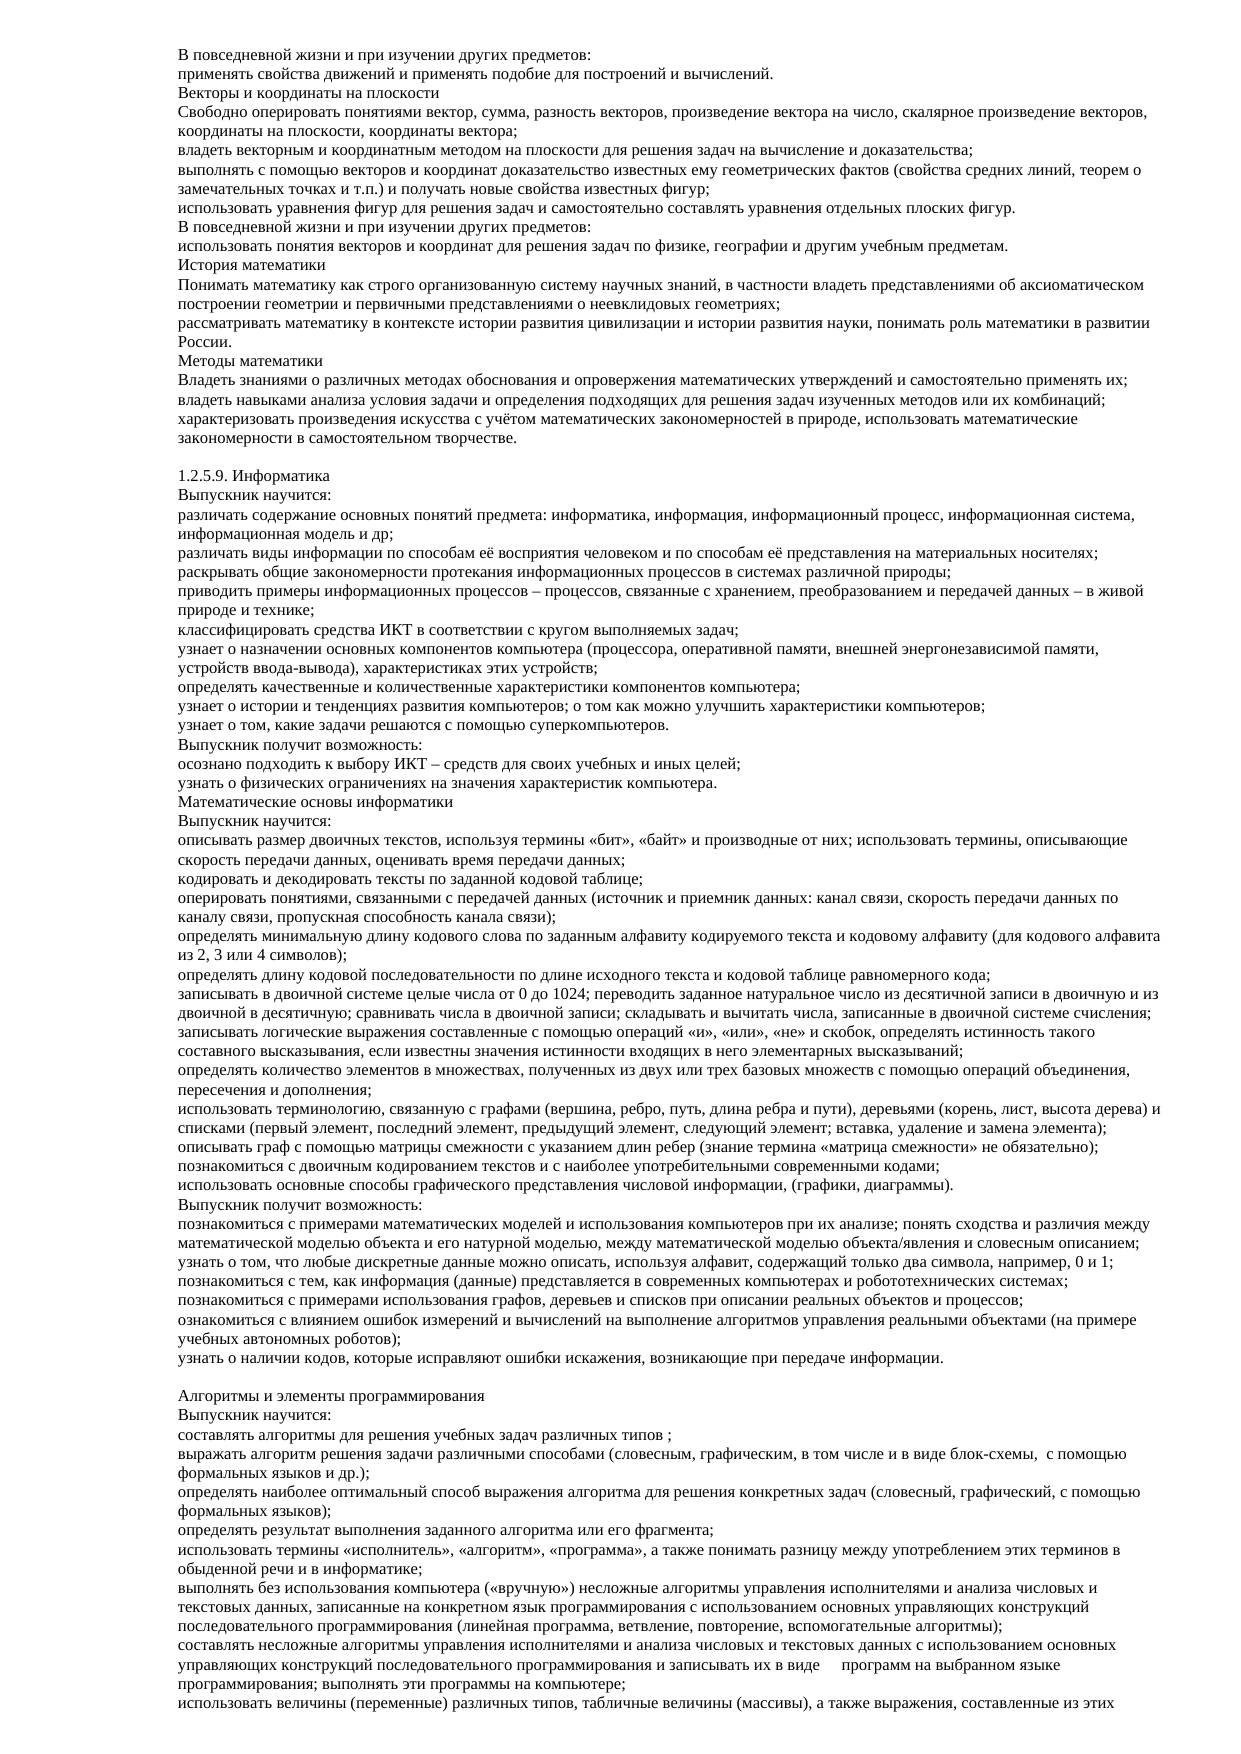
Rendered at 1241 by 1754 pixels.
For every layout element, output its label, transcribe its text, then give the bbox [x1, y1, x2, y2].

text записывать в двоичной системе целые числа от 0 до 1024; переводить заданное натуральное число из десятичной записи в двоичную и из двоичной в десятичную; сравнивать числа в двоичной записи; складывать и вычитать числа, записанные в двоичной системе счисления; [178, 983, 1166, 1022]
text Выпускник научится: [178, 1405, 1166, 1424]
text выполнять с помощью векторов и координат доказательство известных ему геометрических фактов (свойства средних линий, теорем о замечательных точках и т.п.) и получать новые свойства известных фигур; [178, 159, 1166, 198]
text В повседневной жизни и при изучении других предметов: [178, 217, 1166, 236]
text классифицировать средства ИКТ в соответствии с кругом выполняемых задач; [178, 619, 1166, 638]
text узнает о истории и тенденциях развития компьютеров; о том как можно улучшить характеристики компьютеров; [178, 696, 1166, 715]
text использовать основные способы графического представления числовой информации, (графики, диаграммы). [178, 1175, 1166, 1194]
text познакомиться с примерами использования графов, деревьев и списков при описании реальных объектов и процессов; [178, 1290, 1166, 1309]
text составлять алгоритмы для решения учебных задач различных типов ; [178, 1424, 1166, 1443]
text владеть навыками анализа условия задачи и определения подходящих для решения задач изученных методов или их комбинаций; [178, 389, 1166, 408]
text владеть векторным и координатным методом на плоскости для решения задач на вычисление и доказательства; [178, 140, 1166, 159]
text узнает о назначении основных компонентов компьютера (процессора, оперативной памяти, внешней энергонезависимой памяти, устройств ввода-вывода), характеристиках этих устройств; [178, 638, 1166, 677]
text познакомиться с двоичным кодированием текстов и с наиболее употребительными современными кодами; [178, 1156, 1166, 1175]
text характеризовать произведения искусства с учётом математических закономерностей в природе, использовать математические закономерности в самостоятельном творчестве. [178, 408, 1166, 447]
text описывать граф с помощью матрицы смежности с указанием длин ребер (знание термина «матрица смежности» не обязательно); [178, 1137, 1166, 1156]
text рассматривать математику в контексте истории развития цивилизации и истории развития науки, понимать роль математики в развитии России. [178, 313, 1166, 351]
text определять минимальную длину кодового слова по заданным алфавиту кодируемого текста и кодовому алфавиту (для кодового алфавита из 2, 3 или 4 символов); [178, 926, 1166, 964]
text Методы математики [178, 351, 1166, 370]
text использовать термины «исполнитель», «алгоритм», «программа», а также понимать разницу между употреблением этих терминов в обыденной речи и в информатике; [178, 1539, 1166, 1578]
text Выпускник получит возможность: [178, 734, 1166, 753]
text познакомиться с тем, как информация (данные) представляется в современных компьютерах и робототехнических системах; [178, 1271, 1166, 1290]
text Выпускник научится: [178, 485, 1166, 504]
text определять длину кодовой последовательности по длине исходного текста и кодовой таблице равномерного кода; [178, 964, 1166, 983]
text ознакомиться с влиянием ошибок измерений и вычислений на выполнение алгоритмов управления реальными объектами (на примере учебных автономных роботов); [178, 1309, 1166, 1348]
text раскрывать общие закономерности протекания информационных процессов в системах различной природы; [178, 562, 1166, 581]
text узнает о том, какие задачи решаются с помощью суперкомпьютеров. [178, 715, 1166, 734]
text выполнять без использования компьютера («вручную») несложные алгоритмы управления исполнителями и анализа числовых и текстовых данных, записанные на конкретном язык программирования с использованием основных управляющих конструкций последовательного программирования (линейная программа, ветвление, повторение, вспомогательные алгоритмы); [178, 1578, 1166, 1635]
text узнать о физических ограничениях на значения характеристик компьютера. [178, 773, 1166, 792]
text записывать логические выражения составленные с помощью операций «и», «или», «не» и скобок, определять истинность такого составного высказывания, если известны значения истинности входящих в него элементарных высказываний; [178, 1022, 1166, 1060]
text 1.2.5.9. Информатика [178, 466, 1166, 485]
text приводить примеры информационных процессов – процессов, связанные с хранением, преобразованием и передачей данных – в живой природе и технике; [178, 581, 1166, 619]
text узнать о том, что любые дискретные данные можно описать, используя алфавит, содержащий только два символа, например, 0 и 1; [178, 1252, 1166, 1271]
text различать содержание основных понятий предмета: информатика, информация, информационный процесс, информационная система, информационная модель и др; [178, 504, 1166, 543]
text Алгоритмы и элементы программирования [178, 1386, 1166, 1405]
text Векторы и координаты на плоскости [178, 83, 1166, 102]
text Понимать математику как строго организованную систему научных знаний, в частности владеть представлениями об аксиоматическом построении геометрии и первичными представлениями о неевклидовых геометриях; [178, 274, 1166, 313]
text определять количество элементов в множествах, полученных из двух или трех базовых множеств с помощью операций объединения, пересечения и дополнения; [178, 1060, 1166, 1098]
text определять наиболее оптимальный способ выражения алгоритма для решения конкретных задач (словесный, графический, с помощью формальных языков); [178, 1482, 1166, 1520]
text Свободно оперировать понятиями вектор, сумма, разность векторов, произведение вектора на число, скалярное произведение векторов, координаты на плоскости, координаты вектора; [178, 102, 1166, 140]
text составлять несложные алгоритмы управления исполнителями и анализа числовых и текстовых данных с использованием основных управляющих конструкций последовательного программирования и записывать их в виде программ на выбранном языке программирования; выполнять эти программы на компьютере; [178, 1635, 1166, 1693]
text определять результат выполнения заданного алгоритма или его фрагмента; [178, 1520, 1166, 1539]
text оперировать понятиями, связанными с передачей данных (источник и приемник данных: канал связи, скорость передачи данных по каналу связи, пропускная способность канала связи); [178, 888, 1166, 926]
text Выпускник получит возможность: [178, 1194, 1166, 1213]
text использовать уравнения фигур для решения задач и самостоятельно составлять уравнения отдельных плоских фигур. [178, 198, 1166, 217]
text использовать терминологию, связанную с графами (вершина, ребро, путь, длина ребра и пути), деревьями (корень, лист, высота дерева) и списками (первый элемент, последний элемент, предыдущий элемент, следующий элемент; вставка, удаление и замена элемента); [178, 1098, 1166, 1137]
text В повседневной жизни и при изучении других предметов: [178, 44, 1166, 63]
text Выпускник научится: [178, 811, 1166, 830]
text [178, 1693, 1166, 1712]
text Математические основы информатики [178, 792, 1166, 811]
text определять качественные и количественные характеристики компонентов компьютера; [178, 677, 1166, 696]
text описывать размер двоичных текстов, используя термины «бит», «байт» и производные от них; использовать термины, описывающие скорость передачи данных, оценивать время передачи данных; [178, 830, 1166, 868]
text Владеть знаниями о различных методах обоснования и опровержения математических утверждений и самостоятельно применять их; [178, 370, 1166, 389]
text применять свойства движений и применять подобие для построений и вычислений. [178, 63, 1166, 83]
text выражать алгоритм решения задачи различными способами (словесным, графическим, в том числе и в виде блок-схемы, с помощью формальных языков и др.); [178, 1443, 1166, 1482]
text История математики [178, 255, 1166, 274]
text осознано подходить к выбору ИКТ – средств для своих учебных и иных целей; [178, 753, 1166, 773]
text использовать понятия векторов и координат для решения задач по физике, географии и другим учебным предметам. [178, 236, 1166, 255]
text различать виды информации по способам её восприятия человеком и по способам её представления на материальных носителях; [178, 543, 1166, 562]
text узнать о наличии кодов, которые исправляют ошибки искажения, возникающие при передаче информации. [178, 1348, 1166, 1367]
text кодировать и декодировать тексты по заданной кодовой таблице; [178, 868, 1166, 888]
text познакомиться с примерами математических моделей и использования компьютеров при их анализе; понять сходства и различия между математической моделью объекта и его натурной моделью, между математической моделью объекта/явления и словесным описанием; [178, 1213, 1166, 1252]
